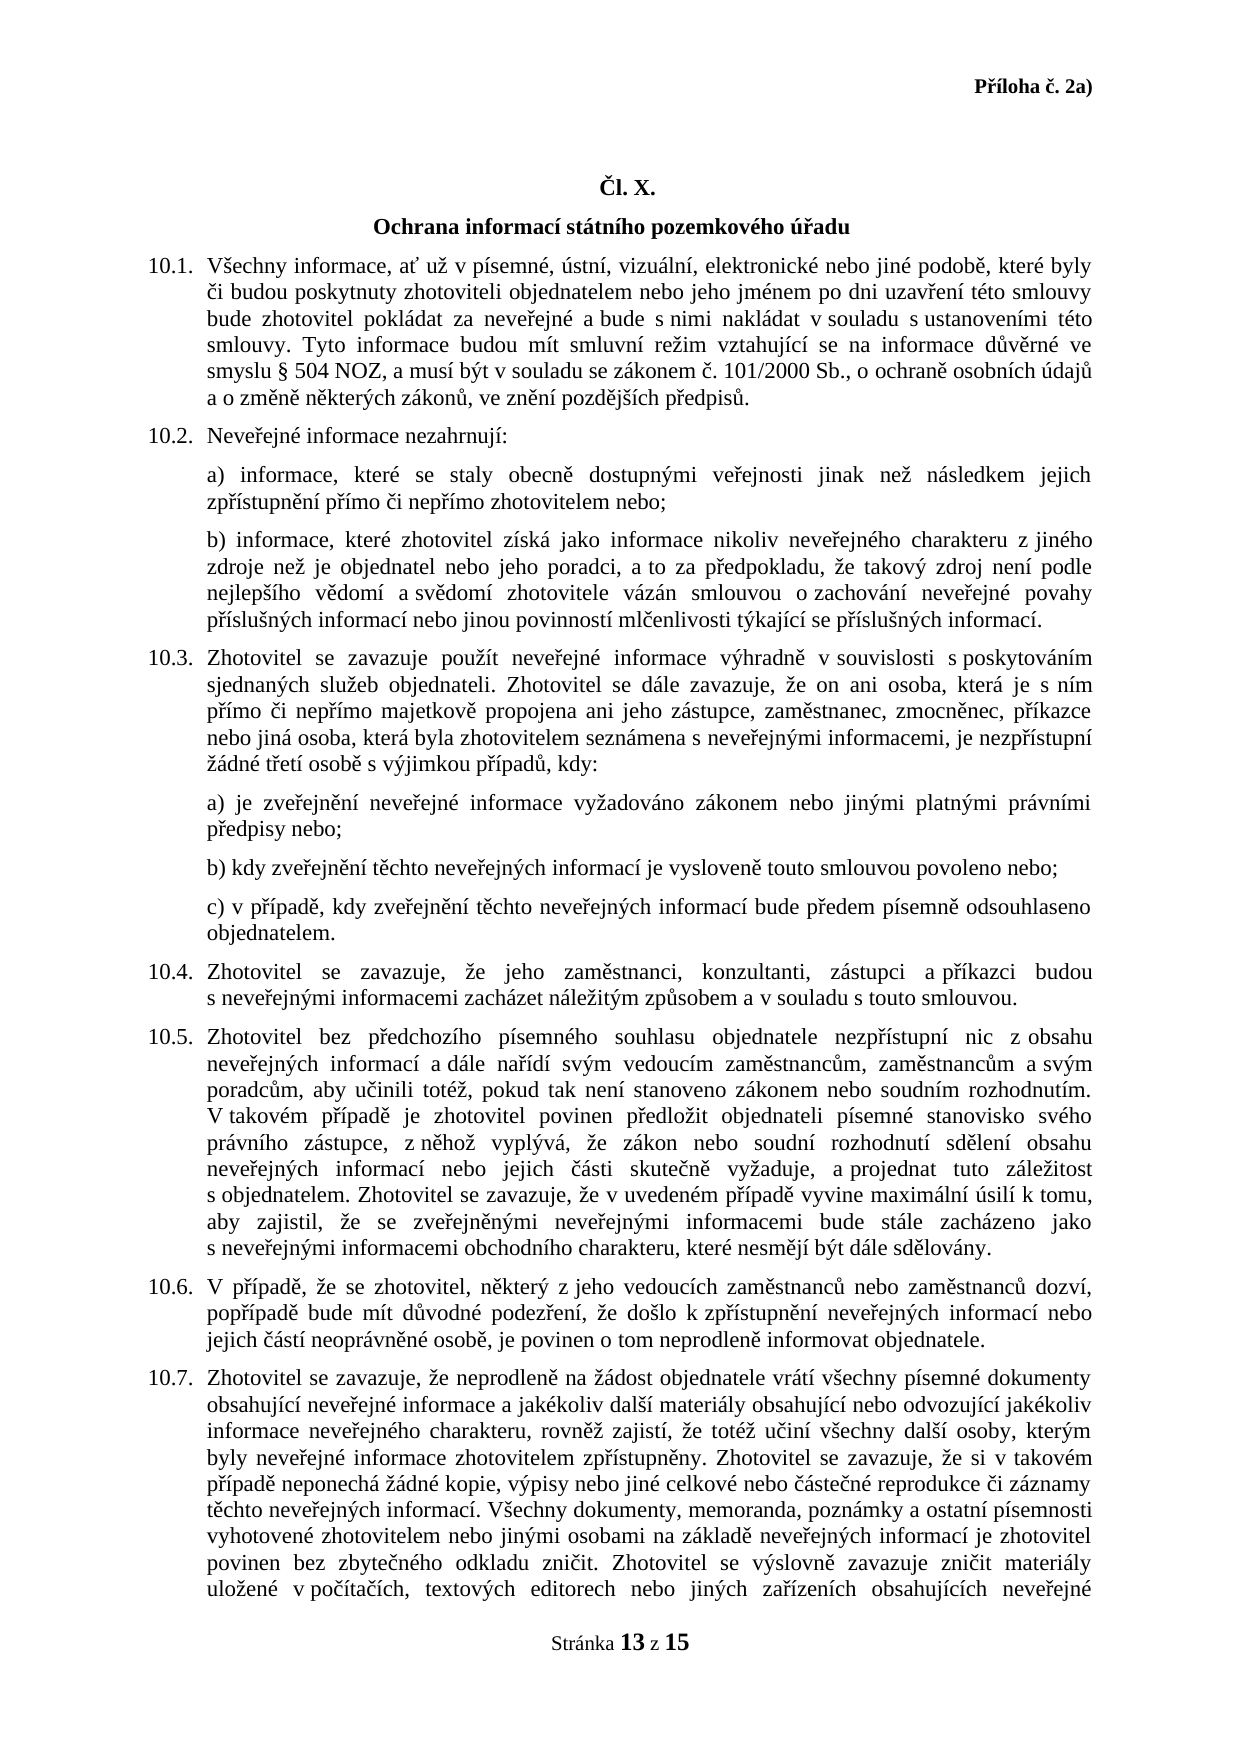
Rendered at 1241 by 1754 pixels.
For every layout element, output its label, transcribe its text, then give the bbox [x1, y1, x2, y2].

text Čl. X. [162, 174, 1093, 201]
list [148, 1364, 1093, 1602]
text c) v případě, kdy zveřejnění těchto neveřejných informací bude předem písemně odsouhlaseno objednatelem. [207, 893, 1093, 946]
text Ochrana informací státního pozemkového úřadu [207, 213, 1093, 239]
text a) informace, které se staly obecně dostupnými veřejnosti jinak než následkem jejich zpřístupnění přímo či nepřímo zhotovitelem nebo; [207, 461, 1093, 514]
list Neveřejné informace nezahrnují: [148, 422, 1093, 449]
list Zhotovitel bez předchozího písemného souhlasu objednatele nezpřístupní nic z obsahu neveřejných informací a dále nařídí svým vedoucím zaměstnancům, zaměstnancům a svým poradcům, aby učinili totéž, pokud tak není stanoveno zákonem nebo soudním rozhodnutím. V takovém případě je zhotovitel povinen předložit objednateli písemné stanovisko svého právního zástupce, z něhož vyplývá, že zákon nebo soudní rozhodnutí sdělení obsahu neveřejných informací nebo jejich části skutečně vyžaduje, a projednat tuto záležitost s objednatelem. Zhotovitel se zavazuje, že v uvedeném případě vyvine maximální úsilí k tomu, aby zajistil, že se zveřejněnými neveřejnými informacemi bude stále zacházeno jako s neveřejnými informacemi obchodního charakteru, které nesmějí být dále sdělovány. [148, 1023, 1093, 1260]
list Zhotovitel se zavazuje, že jeho zaměstnanci, konzultanti, zástupci a příkazci budou s neveřejnými informacemi zacházet náležitým způsobem a v souladu s touto smlouvou. [148, 958, 1093, 1011]
list V případě, že se zhotovitel, některý z jeho vedoucích zaměstnanců nebo zaměstnanců dozví, popřípadě bude mít důvodné podezření, že došlo k zpřístupnění neveřejných informací nebo jejich částí neoprávněné osobě, je povinen o tom neprodleně informovat objednatele. [148, 1273, 1093, 1352]
list Všechny informace, ať už v písemné, ústní, vizuální, elektronické nebo jiné podobě, které byly či budou poskytnuty zhotoviteli objednatelem nebo jeho jménem po dni uzavření této smlouvy bude zhotovitel pokládat za neveřejné a bude s nimi nakládat v souladu s ustanoveními této smlouvy. Tyto informace budou mít smluvní režim vztahující se na informace důvěrné ve smyslu § 504 NOZ, a musí být v souladu se zákonem č. 101/2000 Sb., o ochraně osobních údajů a o změně některých zákonů, ve znění pozdějších předpisů. [148, 252, 1093, 410]
text a) je zveřejnění neveřejné informace vyžadováno zákonem nebo jinými platnými právními předpisy nebo; [207, 789, 1093, 841]
text b) kdy zveřejnění těchto neveřejných informací je vysloveně touto smlouvou povoleno nebo; [207, 854, 1093, 880]
text b) informace, které zhotovitel získá jako informace nikoliv neveřejného charakteru z jiného zdroje než je objednatel nebo jeho poradci, a to za předpokladu, že takový zdroj není podle nejlepšího vědomí a svědomí zhotovitele vázán smlouvou o zachování neveřejné povahy příslušných informací nebo jinou povinností mlčenlivosti týkající se příslušných informací. [207, 527, 1093, 632]
list Zhotovitel se zavazuje použít neveřejné informace výhradně v souvislosti s poskytováním sjednaných služeb objednateli. Zhotovitel se dále zavazuje, že on ani osoba, která je s ním přímo či nepřímo majetkově propojena ani jeho zástupce, zaměstnanec, zmocněnec, příkazce nebo jiná osoba, která byla zhotovitelem seznámena s neveřejnými informacemi, je nezpřístupní žádné třetí osobě s výjimkou případů, kdy: [148, 644, 1093, 776]
